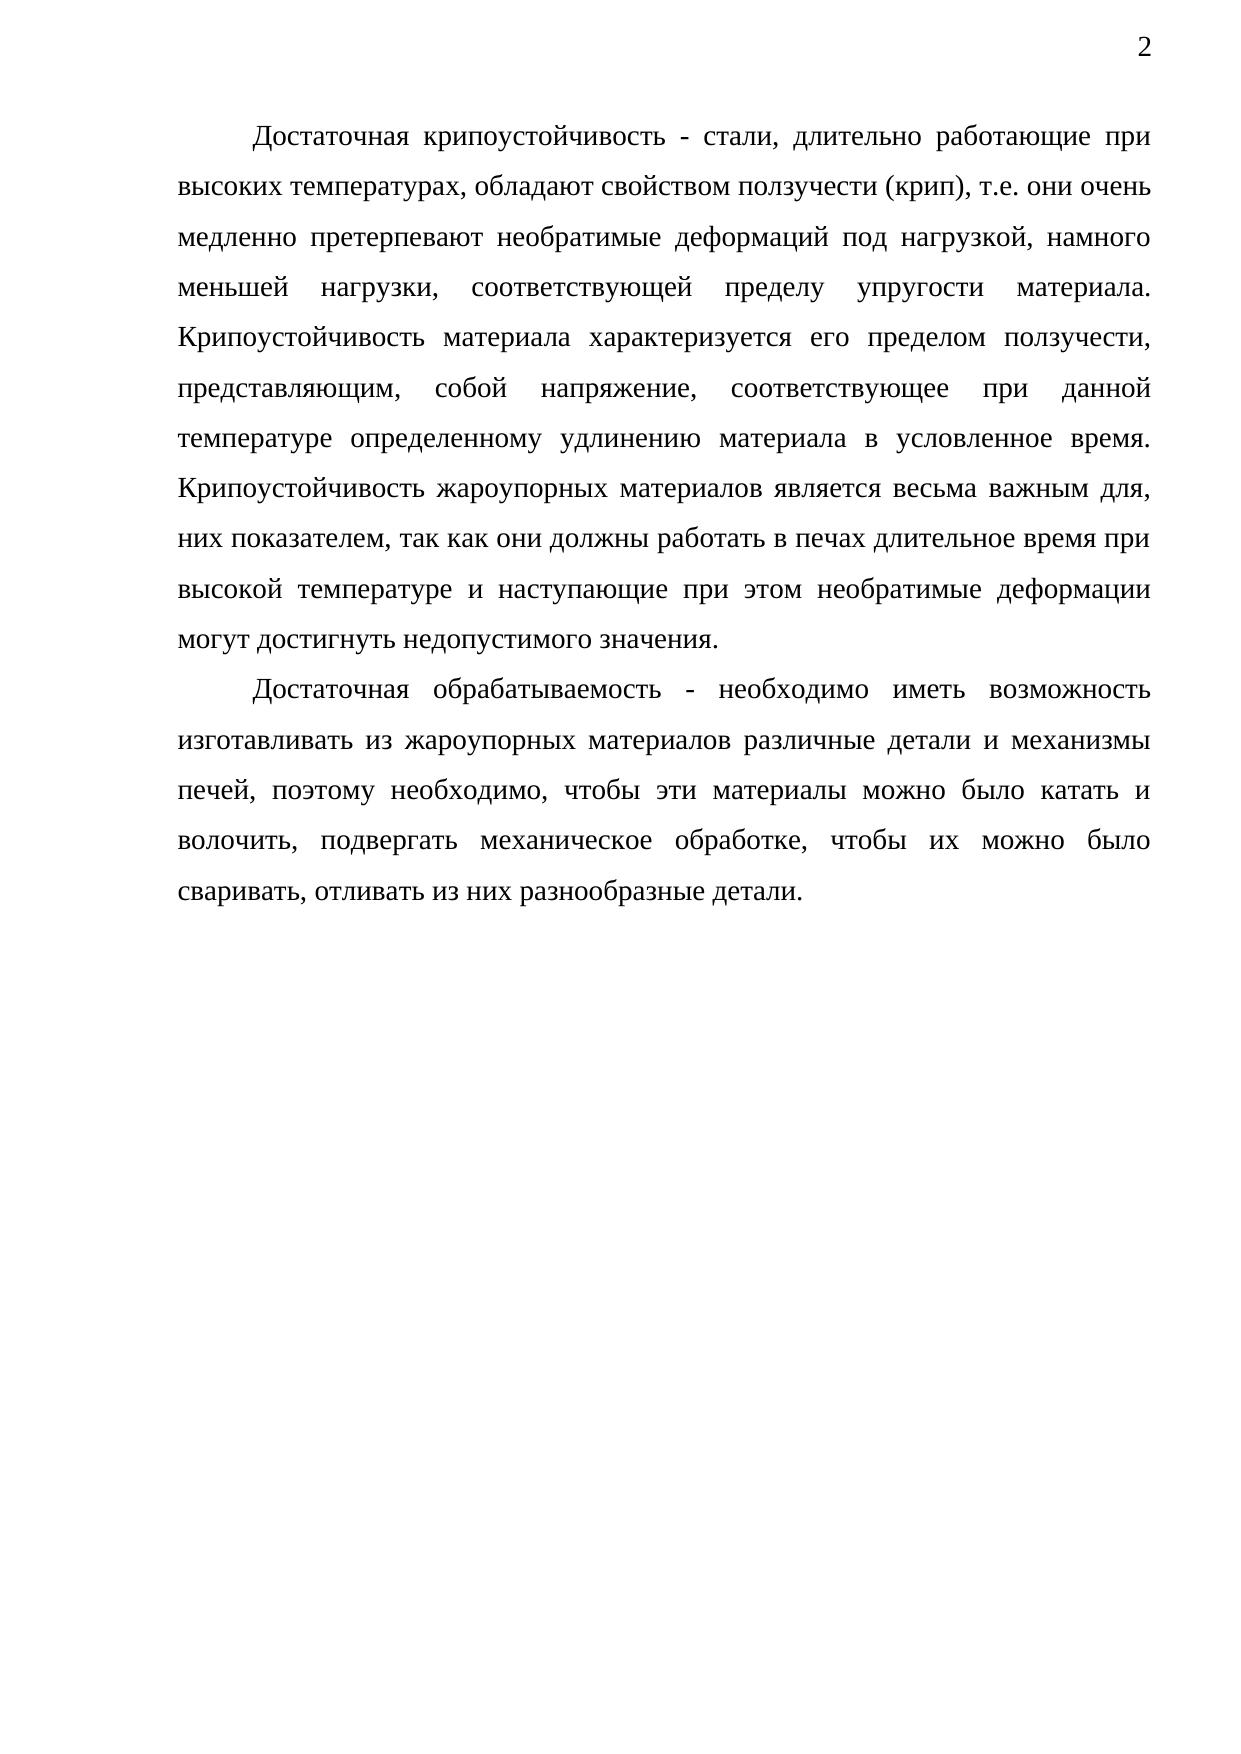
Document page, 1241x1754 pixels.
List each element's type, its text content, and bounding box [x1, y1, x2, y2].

text Достаточная крипоустойчивость - стали, длительно работающие при высоких температурах, обладают свойством ползучести (крип), т.е. они очень медленно претерпевают необратимые деформаций под нагрузкой, намного меньшей нагрузки, соответствующей пределу упругости материала. Крипоустойчивость материала характеризуется его пределом ползучести, представляющим, собой напряжение, соответствующее при данной температуре определенному удлинению материала в условленное время. Крипоустойчивость жароупорных материалов является весьма важным для, них показателем, так как они должны работать в печах длительное время при высокой температуре и наступающие при этом необратимые деформации могут достигнуть недопустимого значения. [177, 118, 1152, 655]
text Достаточная обрабатываемость - необходимо иметь возможность изготавливать из жароупорных материалов различные детали и механизмы печей, поэтому необходимо, чтобы эти материалы можно было катать и волочить, подвергать механическое обработке, чтобы их можно было сваривать, отливать из них разнообразные детали. [177, 672, 1152, 906]
